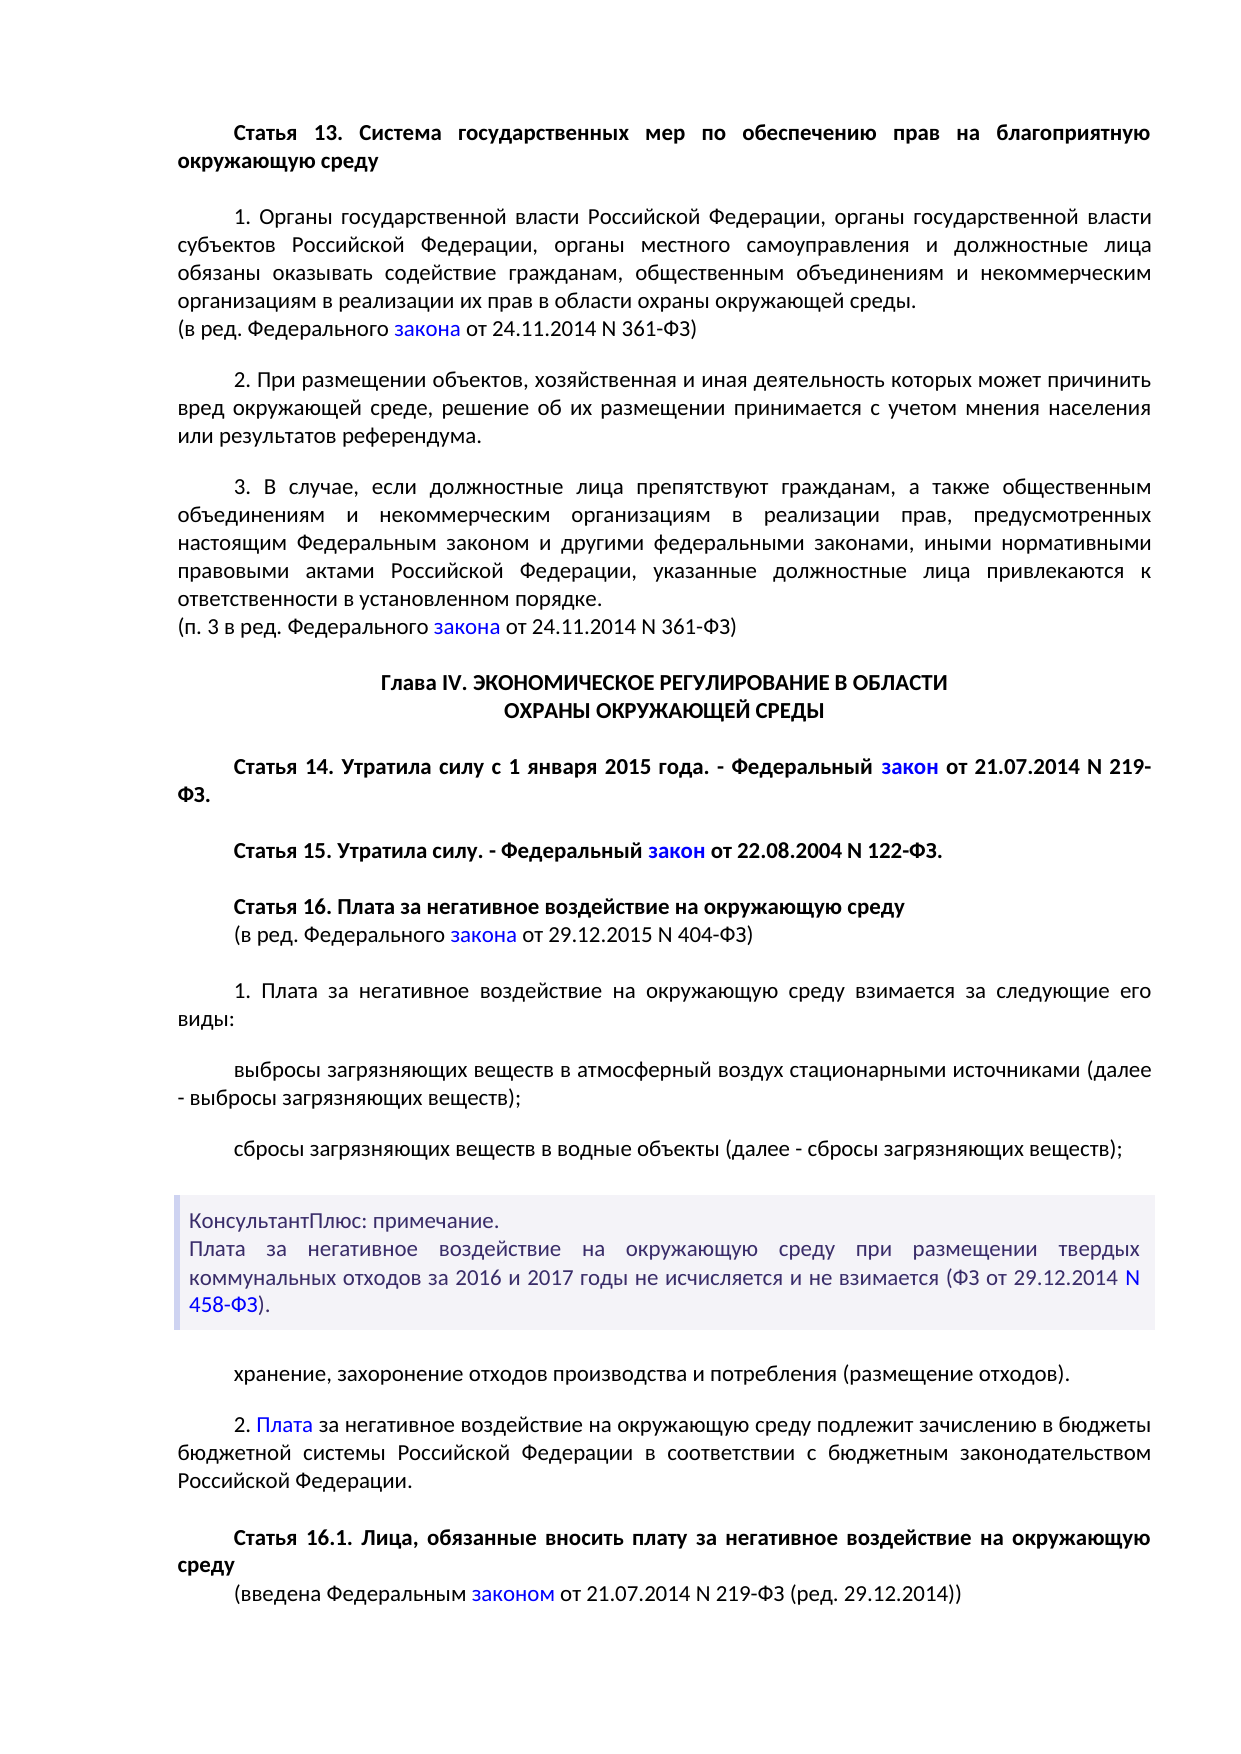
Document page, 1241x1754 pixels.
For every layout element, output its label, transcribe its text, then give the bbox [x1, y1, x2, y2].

title ОХРАНЫ ОКРУЖАЮЩЕЙ СРЕДЫ [177, 696, 1152, 724]
title Статья 14. Утратила силу с 1 января 2015 года. - Федеральный закон от 21.07.2014 N 219-ФЗ. [177, 752, 1152, 808]
text выбросы загрязняющих веществ в атмосферный воздух стационарными источниками (далее - выбросы загрязняющих веществ); [177, 1056, 1152, 1112]
title Статья 16.1. Лица, обязанные вносить плату за негативное воздействие на окружающую среду [177, 1523, 1152, 1579]
title Статья 15. Утратила силу. - Федеральный закон от 22.08.2004 N 122-ФЗ. [177, 836, 1152, 864]
title Глава IV. ЭКОНОМИЧЕСКОЕ РЕГУЛИРОВАНИЕ В ОБЛАСТИ [177, 668, 1152, 696]
text 2. Плата за негативное воздействие на окружающую среду подлежит зачислению в бюджеты бюджетной системы Российской Федерации в соответствии с бюджетным законодательством Российской Федерации. [177, 1411, 1152, 1494]
text 1. Органы государственной власти Российской Федерации, органы государственной власти субъектов Российской Федерации, органы местного самоуправления и должностные лица обязаны оказывать содействие гражданам, общественным объединениям и некоммерческим организациям в реализации их прав в области охраны окружающей среды. [177, 202, 1152, 314]
table_header КонсультантПлюс: примечание. Плата за негативное воздействие на окружающую среду при размещении твердых коммунальных отходов за 2016 и 2017 годы не исчисляется и не взимается (ФЗ от 29.12.2014 N 458-ФЗ). [180, 1195, 1149, 1330]
text 3. В случае, если должностные лица препятствуют гражданам, а также общественным объединениям и некоммерческим организациям в реализации прав, предусмотренных настоящим Федеральным законом и другими федеральными законами, иными нормативными правовыми актами Российской Федерации, указанные должностные лица привлекаются к ответственности в установленном порядке. [177, 472, 1152, 612]
text (п. 3 в ред. Федерального закона от 24.11.2014 N 361-ФЗ) [177, 612, 1152, 640]
text сбросы загрязняющих веществ в водные объекты (далее - сбросы загрязняющих веществ); [177, 1134, 1152, 1162]
title Статья 16. Плата за негативное воздействие на окружающую среду [177, 892, 1152, 921]
text 1. Плата за негативное воздействие на окружающую среду взимается за следующие его виды: [177, 977, 1152, 1033]
title Статья 13. Система государственных мер по обеспечению прав на благоприятную окружающую среду [177, 118, 1152, 174]
text (в ред. Федерального закона от 24.11.2014 N 361-ФЗ) [177, 314, 1152, 342]
text (в ред. Федерального закона от 29.12.2015 N 404-ФЗ) [177, 921, 1152, 948]
text (введена Федеральным законом от 21.07.2014 N 219-ФЗ (ред. 29.12.2014)) [177, 1579, 1152, 1607]
text 2. При размещении объектов, хозяйственная и иная деятельность которых может причинить вред окружающей среде, решение об их размещении принимается с учетом мнения населения или результатов референдума. [177, 365, 1152, 449]
text хранение, захоронение отходов производства и потребления (размещение отходов). [177, 1359, 1152, 1388]
